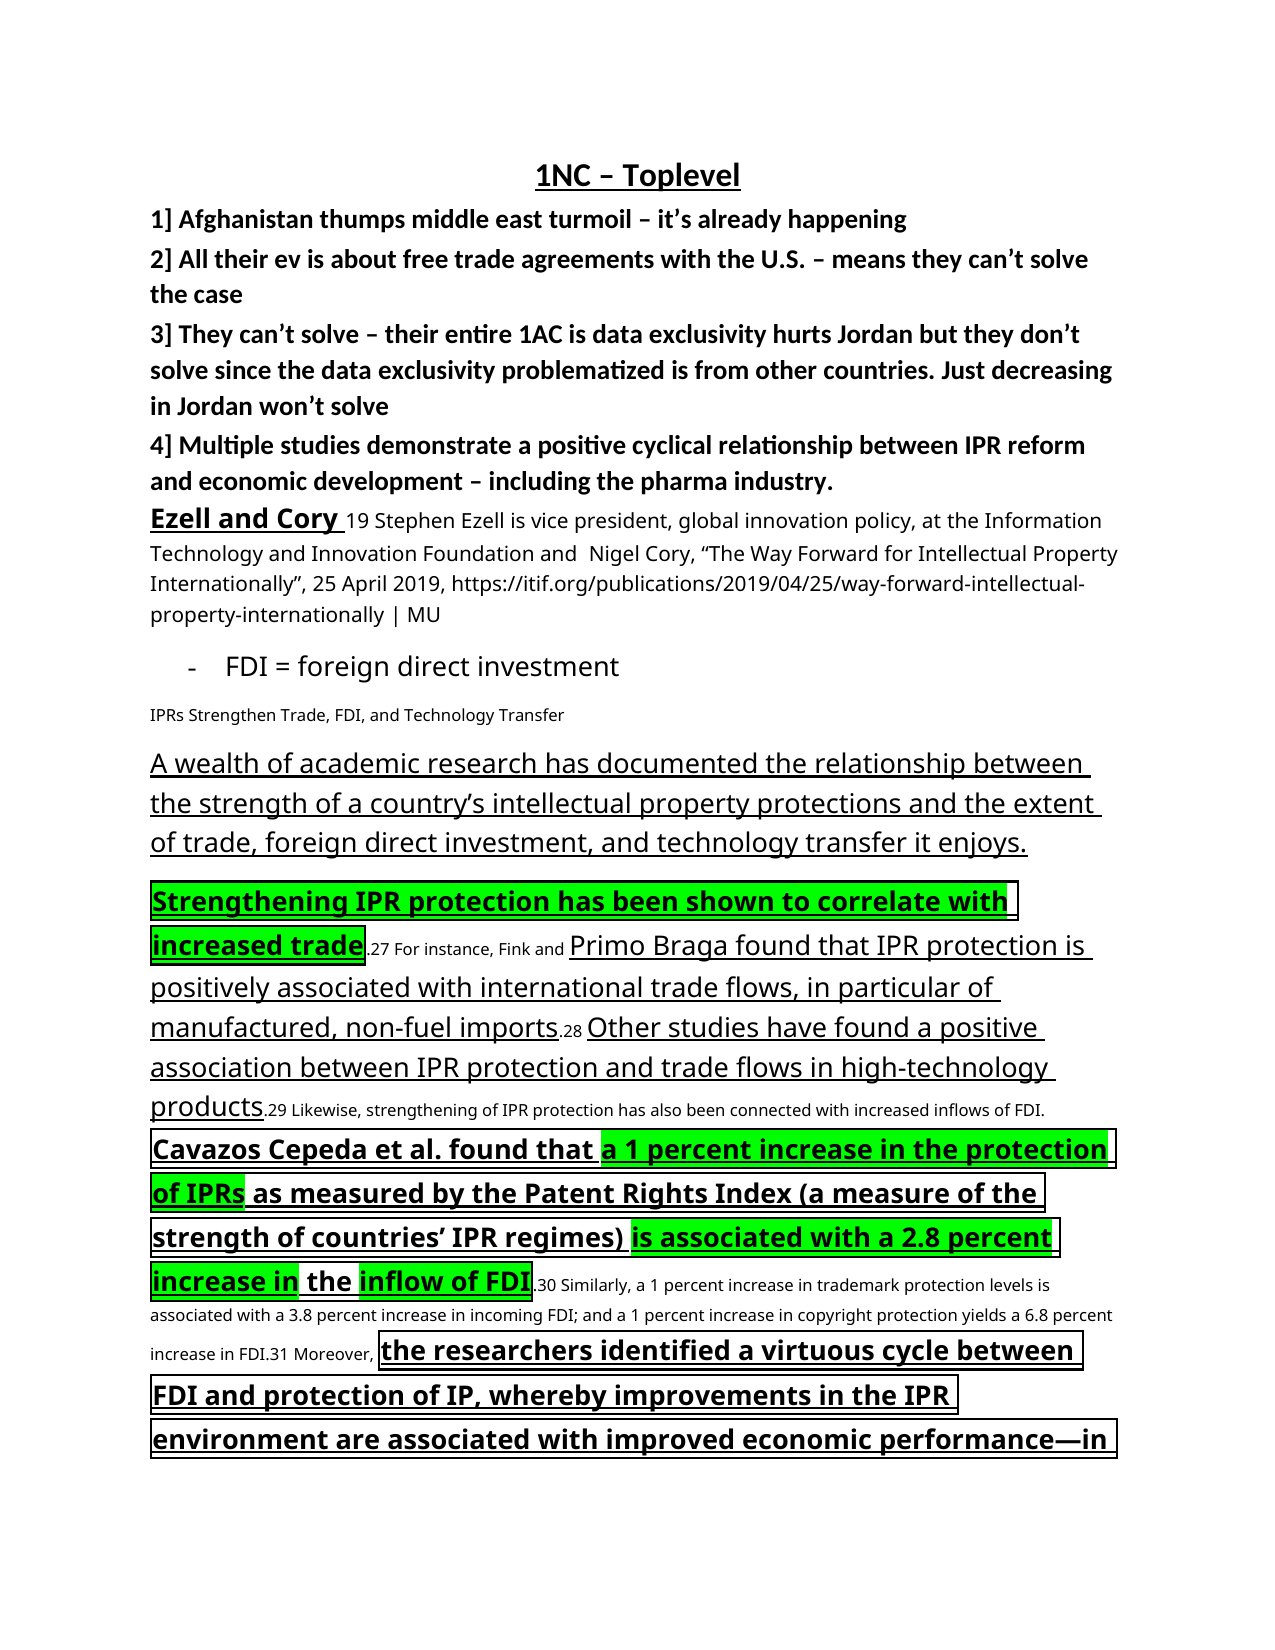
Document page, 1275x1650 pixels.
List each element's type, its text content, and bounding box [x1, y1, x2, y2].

subtitle 2] All their ev is about free trade agreements with the U.S. – means they can’t solve the case [150, 242, 1125, 311]
list FDI = foreign direct investment [187, 647, 1125, 684]
subtitle 1] Afghanistan thumps middle east turmoil – it’s already happening [150, 202, 1125, 235]
text A wealth of academic research has documented the relationship between the strength of a country’s intellectual property protections and the extent of trade, foreign direct investment, and technology transfer it enjoys. [150, 744, 1125, 861]
subtitle 1NC – Toplevel [150, 154, 1125, 195]
text IPRs Strengthen Trade, FDI, and Technology Transfer [150, 703, 1125, 726]
text Ezell and Cory 19 Stephen Ezell is vice president, global innovation policy, at the Information Technology and Innovation Foundation and Nigel Cory, “The Way Forward for Intellectual Property Internationally”, 25 April 2019, https://itif.org/publications/2019/04/25/way-forward-intellectual-property-internationally | MU [150, 500, 1125, 628]
subtitle 4] Multiple studies demonstrate a positive cyclical relationship between IPR reform and economic development – including the pharma industry. [150, 428, 1125, 497]
subtitle 3] They can’t solve – their entire 1AC is data exclusivity hurts Jordan but they don’t solve since the data exclusivity problematized is from other countries. Just decreasing in Jordan won’t solve [150, 317, 1125, 422]
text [150, 880, 1125, 1459]
